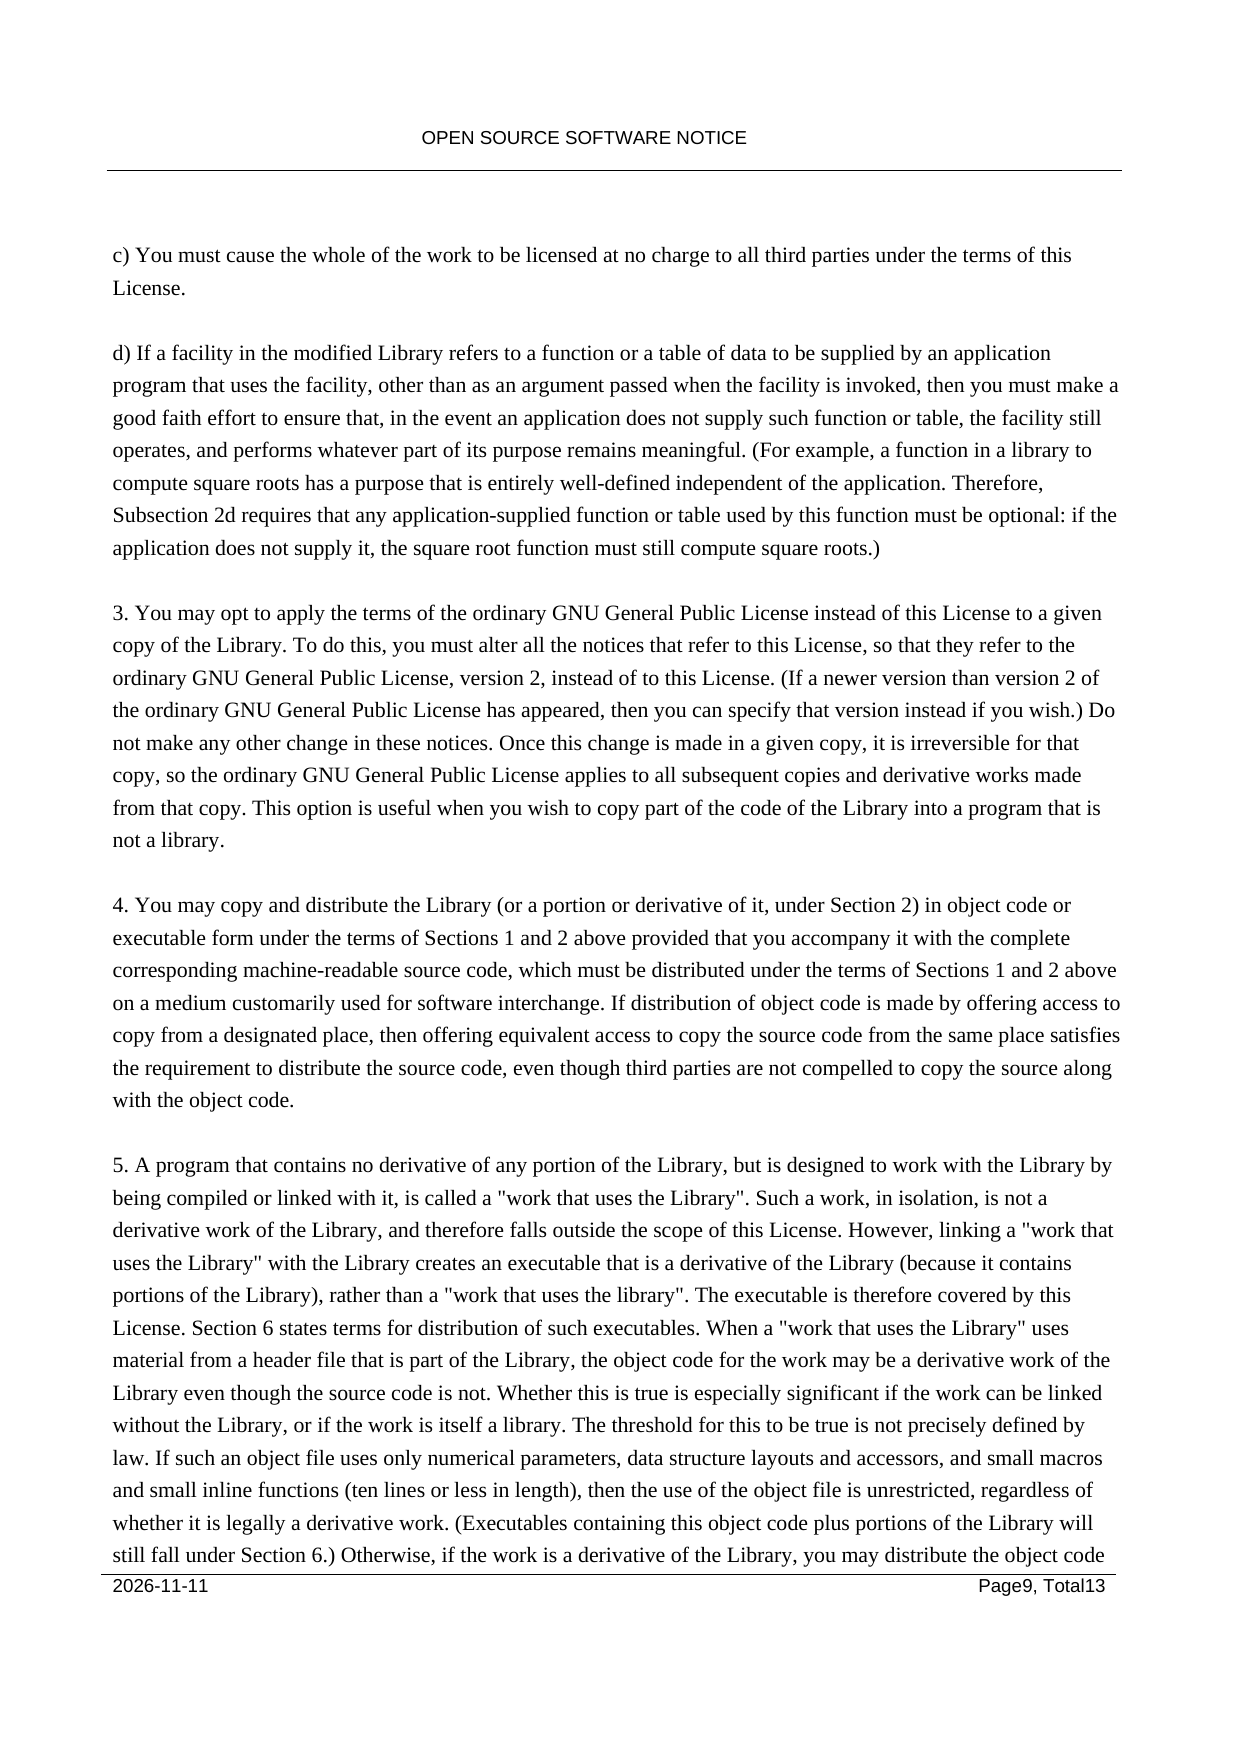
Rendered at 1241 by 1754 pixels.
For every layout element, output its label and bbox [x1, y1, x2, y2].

text [112, 206, 1128, 1571]
